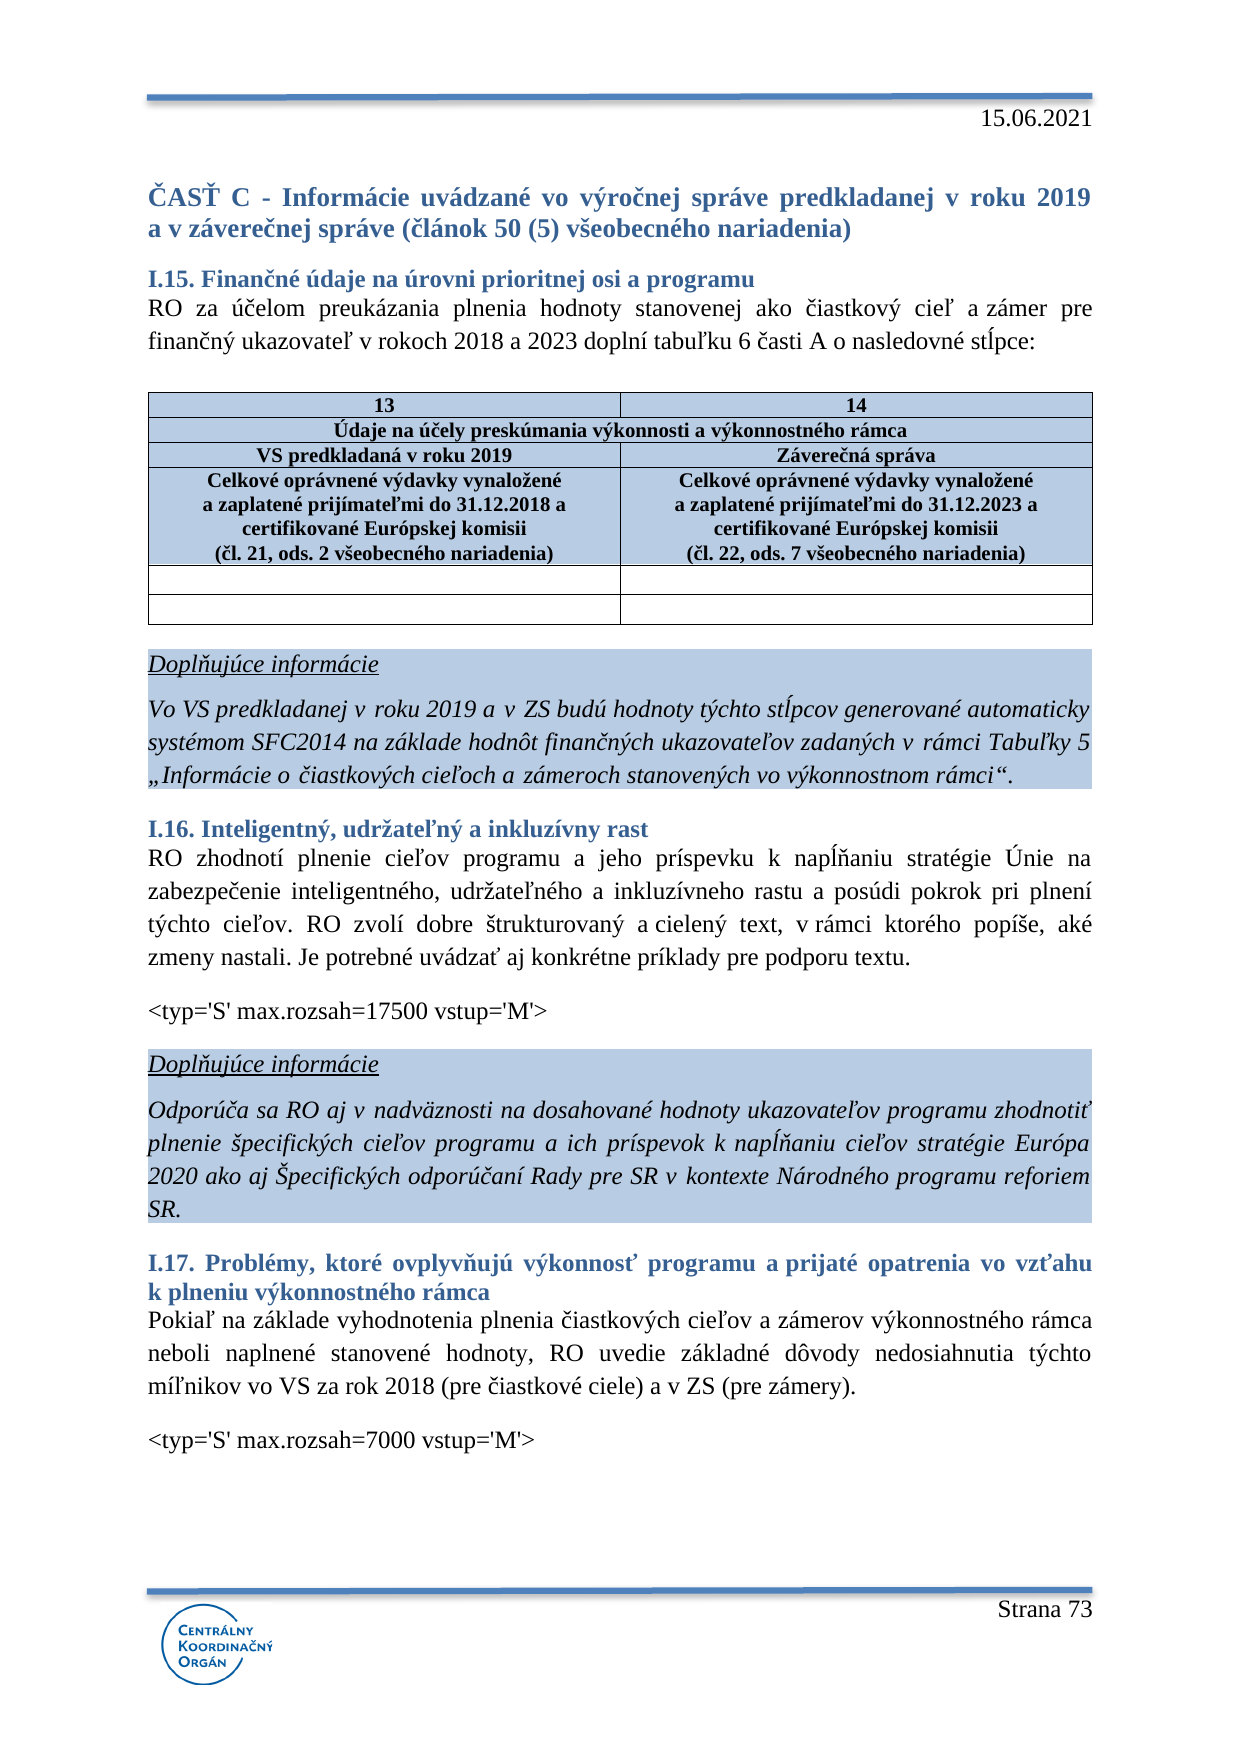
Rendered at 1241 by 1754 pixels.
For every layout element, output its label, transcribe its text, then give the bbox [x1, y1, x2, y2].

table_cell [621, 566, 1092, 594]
text Doplňujúce informácie [148, 1049, 1092, 1078]
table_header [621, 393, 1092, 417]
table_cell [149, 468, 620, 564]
text I.17. Problémy, ktoré ovplyvňujú výkonnosť programu a prijaté opatrenia vo vzťahu k plneniu výkonnostného rámca [148, 1248, 1092, 1305]
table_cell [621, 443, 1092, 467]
text <typ='S' max.rozsah=17500 vstup='M'> [148, 996, 1092, 1024]
text Odporúča sa RO aj v nadväznosti na dosahované hodnoty ukazovateľov programu zhodnotiť plnenie špecifických cieľov programu a ich príspevok k napĺňaniu cieľov stratégie Európa 2020 ako aj Špecifických odporúčaní Rady pre SR v kontexte Národného programu reforiem SR. [148, 1095, 1092, 1223]
text RO zhodnotí plnenie cieľov programu a jeho príspevku k napĺňaniu stratégie Únie na zabezpečenie inteligentného, udržateľného a inkluzívneho rastu a posúdi pokrok pri plnení týchto cieľov. RO zvolí dobre štrukturovaný a cielený text, v rámci ktorého popíše, aké zmeny nastali. Je potrebné uvádzať aj konkrétne príklady pre podporu textu. [148, 843, 1092, 971]
text I.16. Inteligentný, udržateľný a inkluzívny rast [148, 814, 1092, 843]
picture [159, 1602, 272, 1684]
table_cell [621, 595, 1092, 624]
text Vo VS predkladanej v roku 2019 a v ZS budú hodnoty týchto stĺpcov generované automaticky systémom SFC2014 na základe hodnôt finančných ukazovateľov zadaných v rámci Tabuľky 5 „Informácie o čiastkových cieľoch a zámeroch stanovených vo výkonnostnom rámci“. [148, 694, 1092, 789]
text Doplňujúce informácie [148, 649, 1092, 677]
text Pokiaľ na základe vyhodnotenia plnenia čiastkových cieľov a zámerov výkonnostného rámca neboli naplnené stanovené hodnoty, RO uvedie základné dôvody nedosiahnutia týchto míľnikov vo VS za rok 2018 (pre čiastkové ciele) a v ZS (pre zámery). [148, 1305, 1092, 1400]
text ČASŤ C - Informácie uvádzané vo výročnej správe predkladanej v roku 2019 a v záverečnej správe (článok 50 (5) všeobecného nariadenia) [148, 181, 1092, 243]
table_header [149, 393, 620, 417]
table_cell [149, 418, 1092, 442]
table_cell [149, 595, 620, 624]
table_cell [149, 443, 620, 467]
text I.15. Finančné údaje na úrovni prioritnej osi a programu [148, 264, 1092, 293]
text <typ='S' max.rozsah=7000 vstup='M'> [148, 1425, 1092, 1454]
text RO za účelom preukázania plnenia hodnoty stanovenej ako čiastkový cieľ a zámer pre finančný ukazovateľ v rokoch 2018 a 2023 doplní tabuľku 6 časti A o nasledovné stĺpce: [148, 293, 1092, 354]
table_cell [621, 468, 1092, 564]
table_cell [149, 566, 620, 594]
